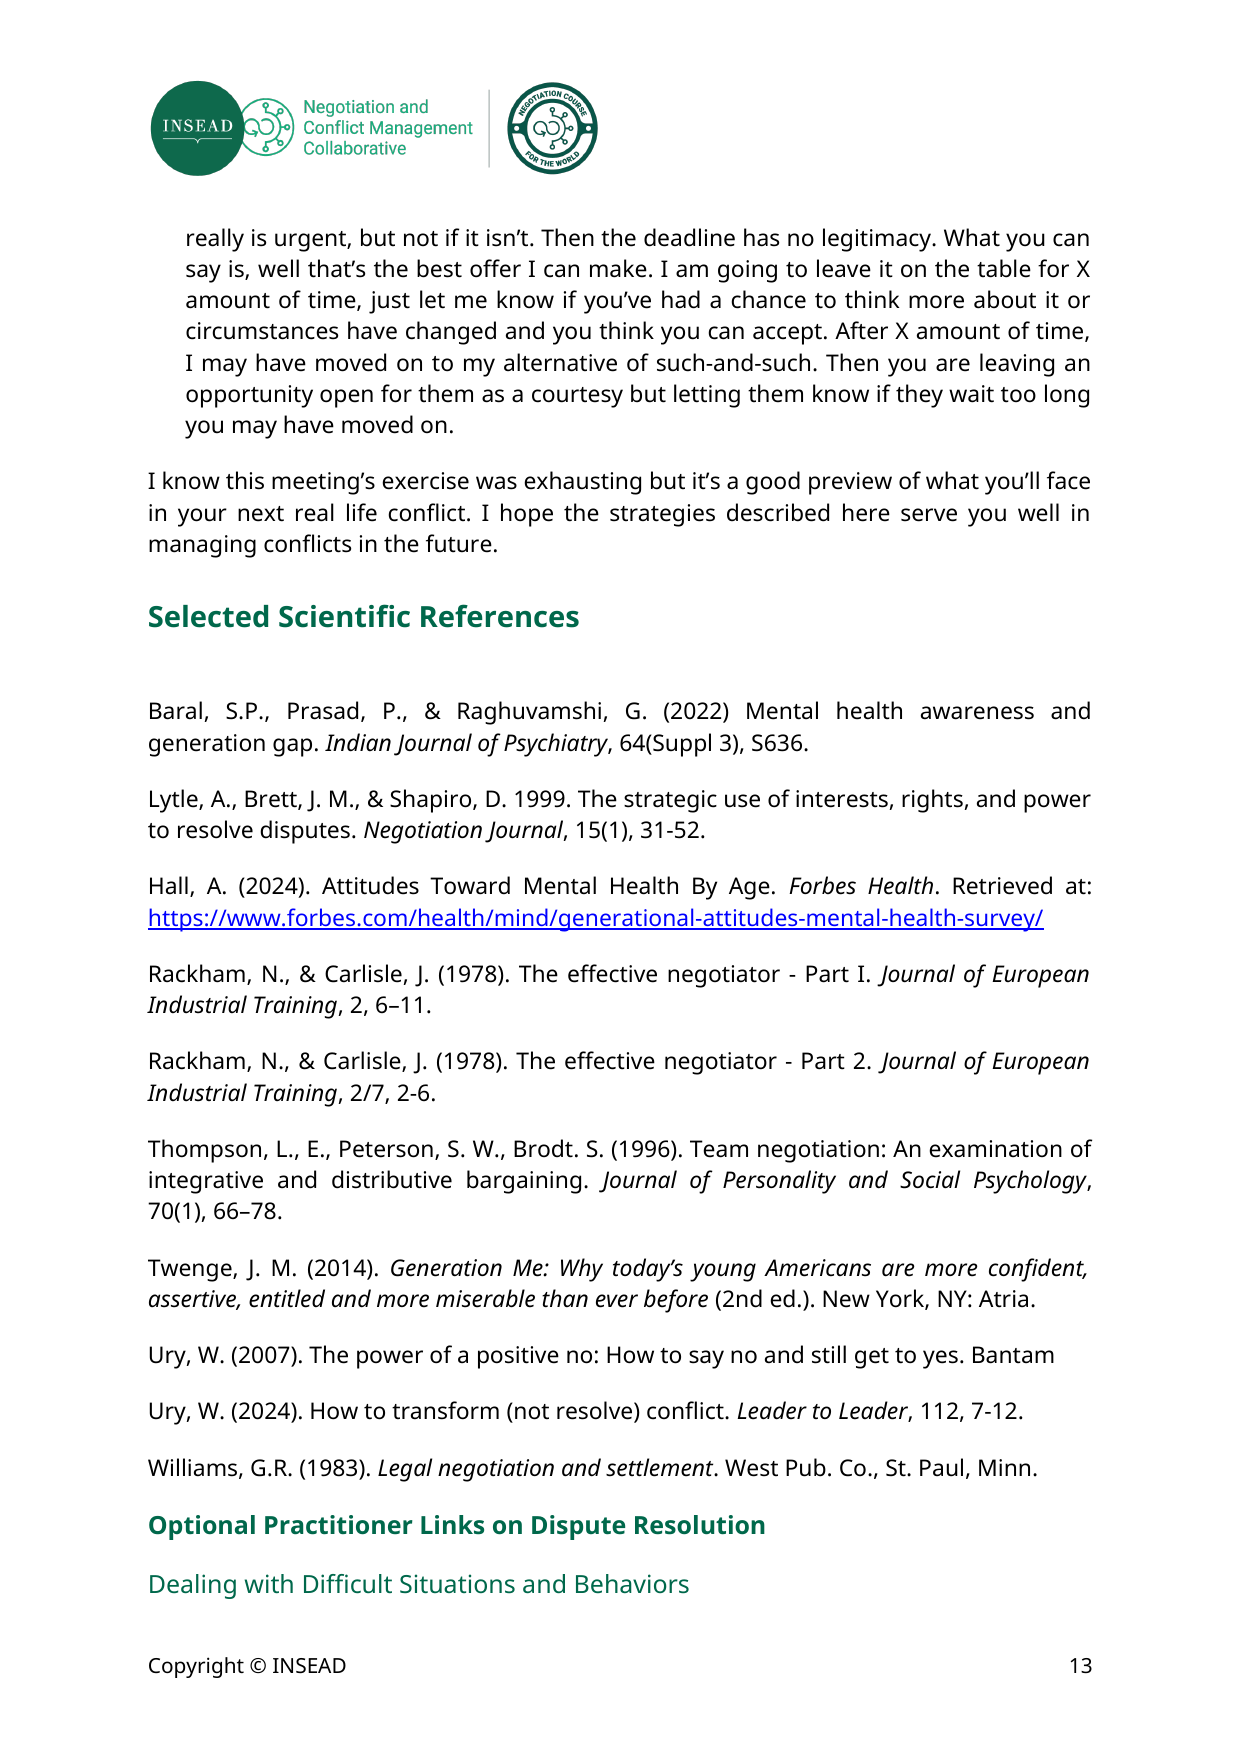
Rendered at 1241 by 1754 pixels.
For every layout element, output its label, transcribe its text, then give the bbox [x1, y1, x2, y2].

text Baral, S.P., Prasad, P., & Raghuvamshi, G. (2022) Mental health awareness and generation gap. Indian Journal of Psychiatry, 64(Suppl 3), S636. [148, 695, 1092, 758]
text Lytle, A., Brett, J. M., & Shapiro, D. 1999. The strategic use of interests, rights, and power to resolve disputes. Negotiation Journal, 15(1), 31-52. [148, 783, 1092, 845]
text I know this meeting’s exercise was exhausting but it’s a good preview of what you’ll face in your next real life conflict. I hope the strategies described here serve you well in managing conflicts in the future. [148, 465, 1092, 559]
text Rackham, N., & Carlisle, J. (1978). The effective negotiator - Part I. Journal of European Industrial Training, 2, 6–11. [148, 958, 1092, 1020]
text Rackham, N., & Carlisle, J. (1978). The effective negotiator - Part 2. Journal of European Industrial Training, 2/7, 2-6. [148, 1045, 1092, 1108]
text Ury, W. (2024). How to transform (not resolve) conflict. Leader to Leader, 112, 7-12. [148, 1395, 1092, 1427]
text Ury, W. (2007). The power of a positive no: How to say no and still get to yes. Bantam [148, 1339, 1092, 1370]
text Williams, G.R. (1983). Legal negotiation and settlement. West Pub. Co., St. Paul, Minn. [148, 1452, 1092, 1483]
title Dealing with Difficult Situations and Behaviors [148, 1567, 1092, 1601]
title Optional Practitioner Links on Dispute Resolution [148, 1508, 1092, 1542]
text Thompson, L., E., Peterson, S. W., Brodt. S. (1996). Team negotiation: An examination of integrative and distributive bargaining. Journal of Personality and Social Psychology, 70(1), 66–78. [148, 1133, 1092, 1227]
text Twenge, J. M. (2014). Generation Me: Why today’s young Americans are more confident, assertive, entitled and more miserable than ever before (2nd ed.). New York, NY: Atria. [148, 1252, 1092, 1314]
title Selected Scientific References [148, 597, 1092, 636]
picture [147, 75, 601, 182]
text Hall, A. (2024). Attitudes Toward Mental Health By Age. Forbes Health. Retrieved at: https://www.forbes.com/health/mind/generational-attitudes-mental-health-survey/ [148, 870, 1092, 933]
